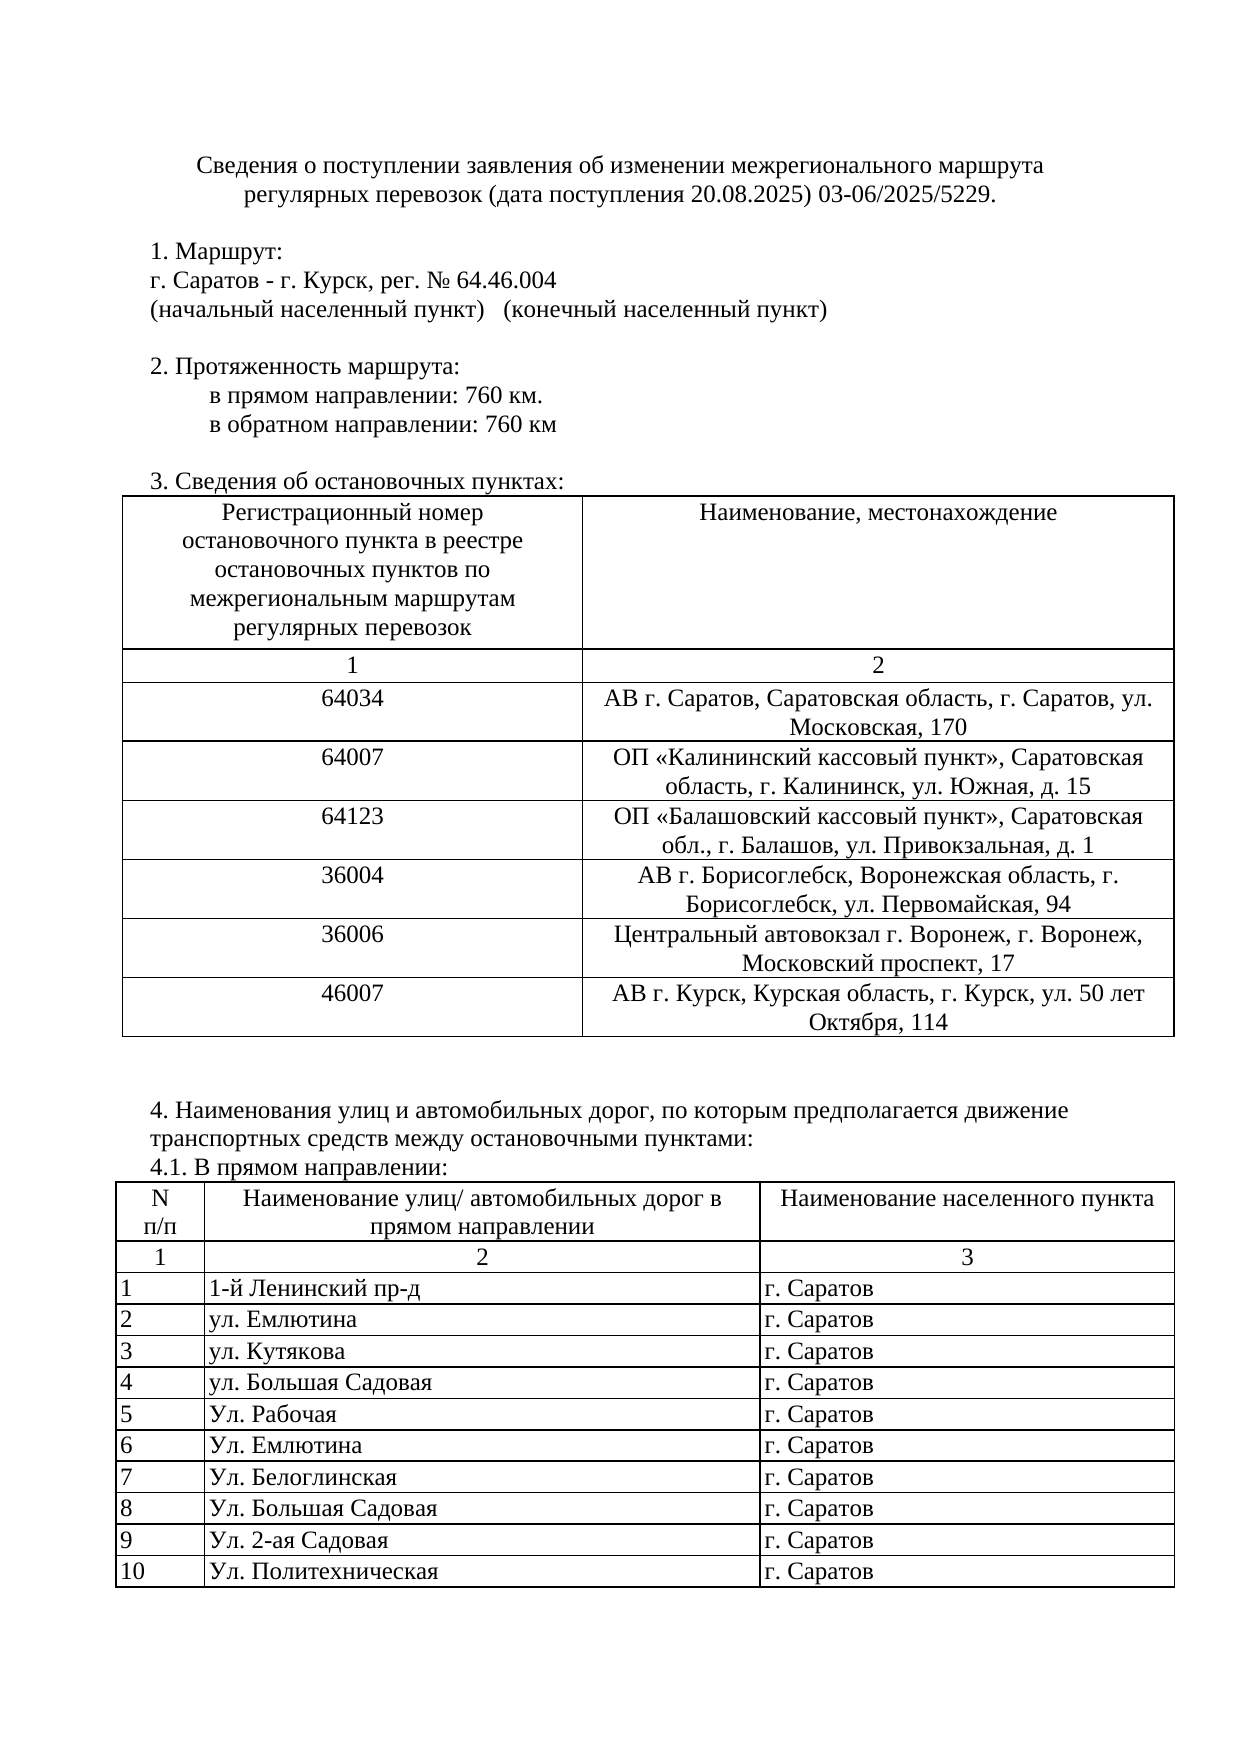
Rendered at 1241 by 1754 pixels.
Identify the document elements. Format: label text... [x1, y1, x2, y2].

table_cell 36004 [123, 860, 582, 918]
table_cell 1-й Ленинский пр-д [205, 1273, 759, 1303]
table_cell г. Саратов [761, 1399, 1174, 1429]
text в обратном направлении: 760 км [150, 409, 1090, 437]
table_cell 4 [117, 1368, 204, 1397]
table_cell 36006 [123, 919, 582, 977]
table_header Наименование, местонахождение [583, 497, 1173, 648]
table_cell АВ г. Саратов, Саратовская область, г. Саратов, ул. Московская, 170 [583, 683, 1173, 740]
table_cell Ул. Политехническая [205, 1556, 759, 1586]
table_cell г. Саратов [761, 1462, 1174, 1492]
table_cell 5 [117, 1399, 204, 1429]
text (начальный населенный пункт) (конечный населенный пункт) [150, 294, 1090, 322]
table_cell Ул. Емлютина [205, 1431, 759, 1460]
table_header Наименование населенного пункта [761, 1183, 1174, 1240]
table_cell 1 [117, 1273, 204, 1303]
table_cell 3 [761, 1242, 1174, 1272]
table_cell Ул. Рабочая [205, 1399, 759, 1429]
table_cell 10 [117, 1556, 204, 1586]
table_cell г. Саратов [761, 1525, 1174, 1555]
text 1. Маршрут: [150, 236, 1090, 265]
table_cell 2 [117, 1305, 204, 1334]
table_cell ОП «Балашовский кассовый пункт», Саратовская обл., г. Балашов, ул. Привокзальная, д. 1 [583, 801, 1173, 858]
text 3. Сведения об остановочных пунктах: [150, 466, 1090, 495]
table_header N п/п [117, 1183, 204, 1240]
table_cell 2 [583, 650, 1173, 681]
table_cell г. Саратов [761, 1273, 1174, 1303]
table_cell 7 [117, 1462, 204, 1492]
table_cell г. Саратов [761, 1336, 1174, 1366]
table_cell 2 [205, 1242, 759, 1272]
table_cell г. Саратов [761, 1431, 1174, 1460]
text г. Саратов - г. Курск, рег. № 64.46.004 [150, 265, 1090, 294]
table_cell Центральный автовокзал г. Воронеж, г. Воронеж, Московский проспект, 17 [583, 919, 1173, 977]
table_cell АВ г. Курск, Курская область, г. Курск, ул. 50 лет Октября, 114 [583, 978, 1173, 1036]
table_cell 9 [117, 1525, 204, 1555]
table_cell 64007 [123, 742, 582, 799]
table_cell ул. Емлютина [205, 1305, 759, 1334]
table_cell 6 [117, 1431, 204, 1460]
table_cell г. Саратов [761, 1305, 1174, 1334]
table_cell 3 [117, 1336, 204, 1366]
table_cell 1 [117, 1242, 204, 1272]
text 4.1. В прямом направлении: [150, 1152, 1090, 1181]
text 2. Протяженность маршрута: [150, 351, 1090, 380]
table_cell 1 [123, 650, 582, 681]
table_cell 8 [117, 1493, 204, 1523]
table_header Наименование улиц/ автомобильных дорог в прямом направлении [205, 1183, 759, 1240]
table_cell г. Саратов [761, 1556, 1174, 1586]
table_cell АВ г. Борисоглебск, Воронежская область, г. Борисоглебск, ул. Первомайская, 94 [583, 860, 1173, 918]
table_cell Ул. Белоглинская [205, 1462, 759, 1492]
table_cell Ул. Большая Садовая [205, 1493, 759, 1523]
text Сведения о поступлении заявления об изменении межрегионального маршрута регулярных перевозок (дата поступления 20.08.2025) 03-06/2025/5229. [150, 150, 1090, 207]
table_cell г. Саратов [761, 1493, 1174, 1523]
table_header Регистрационный номер остановочного пункта в реестре остановочных пунктов по межрегиональным маршрутам регулярных перевозок [123, 497, 582, 648]
table_cell ул. Кутякова [205, 1336, 759, 1366]
table_cell 64034 [123, 683, 582, 740]
table_cell 46007 [123, 978, 582, 1036]
text в прямом направлении: 760 км. [150, 380, 1090, 409]
text 4. Наименования улиц и автомобильных дорог, по которым предполагается движение транспортных средств между остановочными пунктами: [150, 1095, 1090, 1152]
table_cell г. Саратов [761, 1368, 1174, 1397]
table_cell ОП «Калининский кассовый пункт», Саратовская область, г. Калининск, ул. Южная, д. 15 [583, 742, 1173, 799]
table_cell ул. Большая Садовая [205, 1368, 759, 1397]
table_cell 64123 [123, 801, 582, 858]
table_cell Ул. 2-ая Садовая [205, 1525, 759, 1555]
